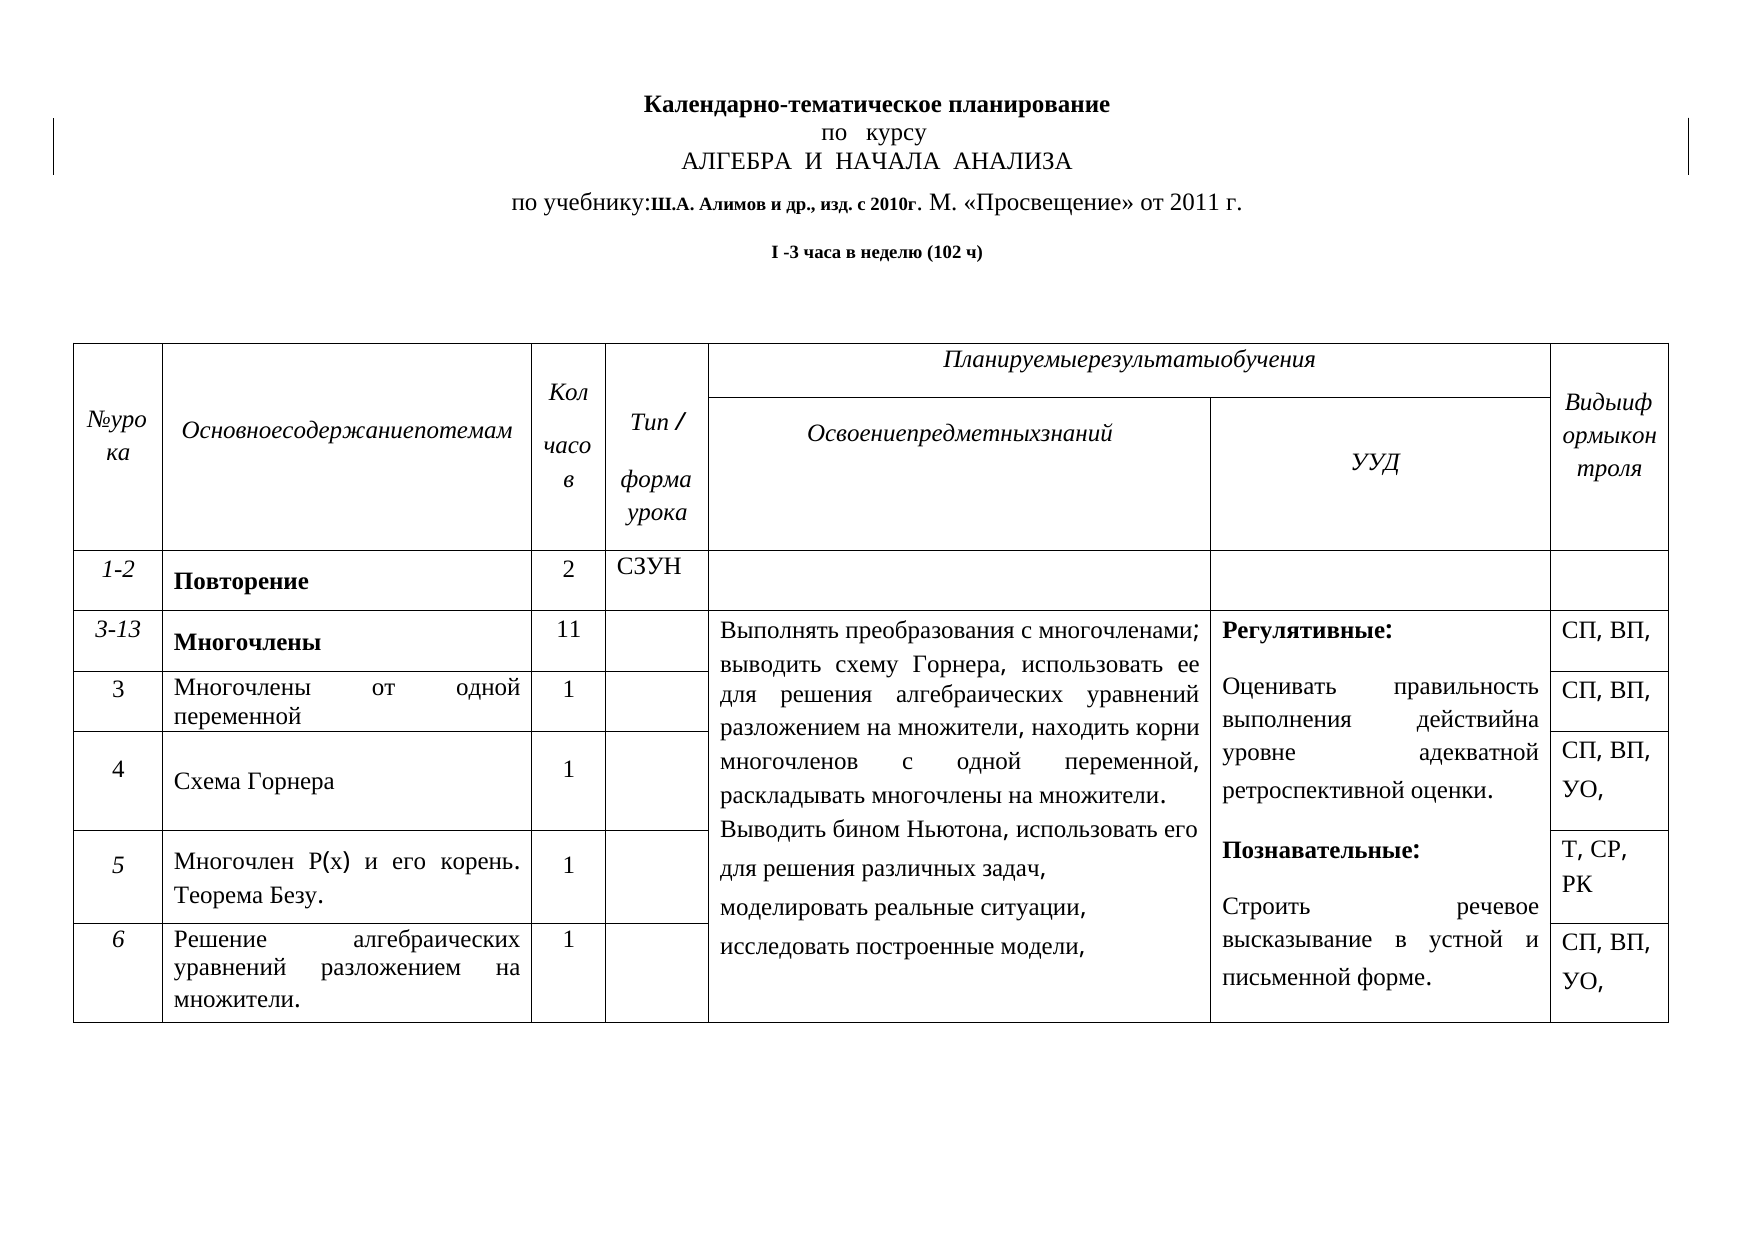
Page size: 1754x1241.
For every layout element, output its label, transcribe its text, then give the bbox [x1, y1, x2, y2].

table_cell СП, ВП, [1551, 611, 1668, 671]
table_cell УУД [1211, 398, 1550, 550]
table_cell [606, 732, 708, 830]
table_header Видыиформыконтроля [1551, 344, 1668, 550]
table_cell СП, ВП, УО, [1551, 924, 1668, 1022]
table_cell 3-13 [74, 611, 162, 671]
table_cell Освоениепредметныхзнаний [709, 398, 1210, 550]
table_cell 4 [74, 732, 162, 830]
table_cell 1 [532, 831, 605, 923]
text I -3 часа в неделю (102 ч) [118, 241, 1636, 263]
table_cell 5 [74, 831, 162, 923]
table_cell 6 [74, 924, 162, 1022]
table_cell Т, СР, РК [1551, 831, 1668, 923]
table_cell Схема Горнера [163, 732, 531, 830]
subtitle по курсу АЛГЕБРА И НАЧАЛА АНАЛИЗА [118, 117, 1636, 175]
table_header №урока [74, 344, 162, 550]
table_cell Многочлены [163, 611, 531, 671]
table_cell СЗУН [606, 551, 708, 610]
table_cell Повторение [163, 551, 531, 610]
table_cell 1-2 [74, 551, 162, 610]
table_header Планируемыерезультатыобучения [709, 344, 1550, 397]
table_cell Решение алгебраических уравнений разложением на множители. [163, 924, 531, 1022]
table_cell Регулятивные: Оценивать правильность выполнения действийна уровне адекватной ретроспективной оценки. Познавательные: Строить речевое высказывание в устной и письменной форме. Коммуникативные: контролировать действия партнера. [1211, 611, 1550, 1022]
table_cell [1551, 551, 1668, 610]
table_header Основноесодержаниепотемам [163, 344, 531, 550]
text Календарно-тематическое планирование [118, 89, 1636, 117]
table_cell СП, ВП, [1551, 672, 1668, 731]
table_cell Многочлен Р(х) и его корень. Теорема Безу. [163, 831, 531, 923]
table_cell [606, 924, 708, 1022]
table_cell Многочлены от одной переменной [163, 672, 531, 731]
table_cell Выполнять преобразования с многочленами; выводить схему Горнера, использовать ее для решения алгебраических уравнений разложением на множители, находить корни многочленов с одной переменной, раскладывать многочлены на множители. Выводить бином Ньютона, использовать его для решения различных задач, моделировать реальные ситуации, исследовать построенные модели, интерпретивровать полученный результат. [709, 611, 1210, 1022]
table_header Кол часов [532, 344, 605, 550]
table_cell 3 [74, 672, 162, 731]
table_cell 1 [532, 924, 605, 1022]
table_cell 1 [532, 732, 605, 830]
table_cell 1 [532, 672, 605, 731]
table_cell 2 [532, 551, 605, 610]
text по учебнику:Ш.А. Алимов и др., изд. с 2010г. М. «Просвещение» от 2011 г. [118, 187, 1636, 216]
table_cell СП, ВП, УО, [1551, 732, 1668, 830]
table_cell [1211, 551, 1550, 610]
table_cell [606, 831, 708, 923]
table_header Тип / формаурока [606, 344, 708, 550]
table_cell [709, 551, 1210, 610]
table_cell [606, 611, 708, 671]
table_cell 11 [532, 611, 605, 671]
table_cell [606, 672, 708, 731]
